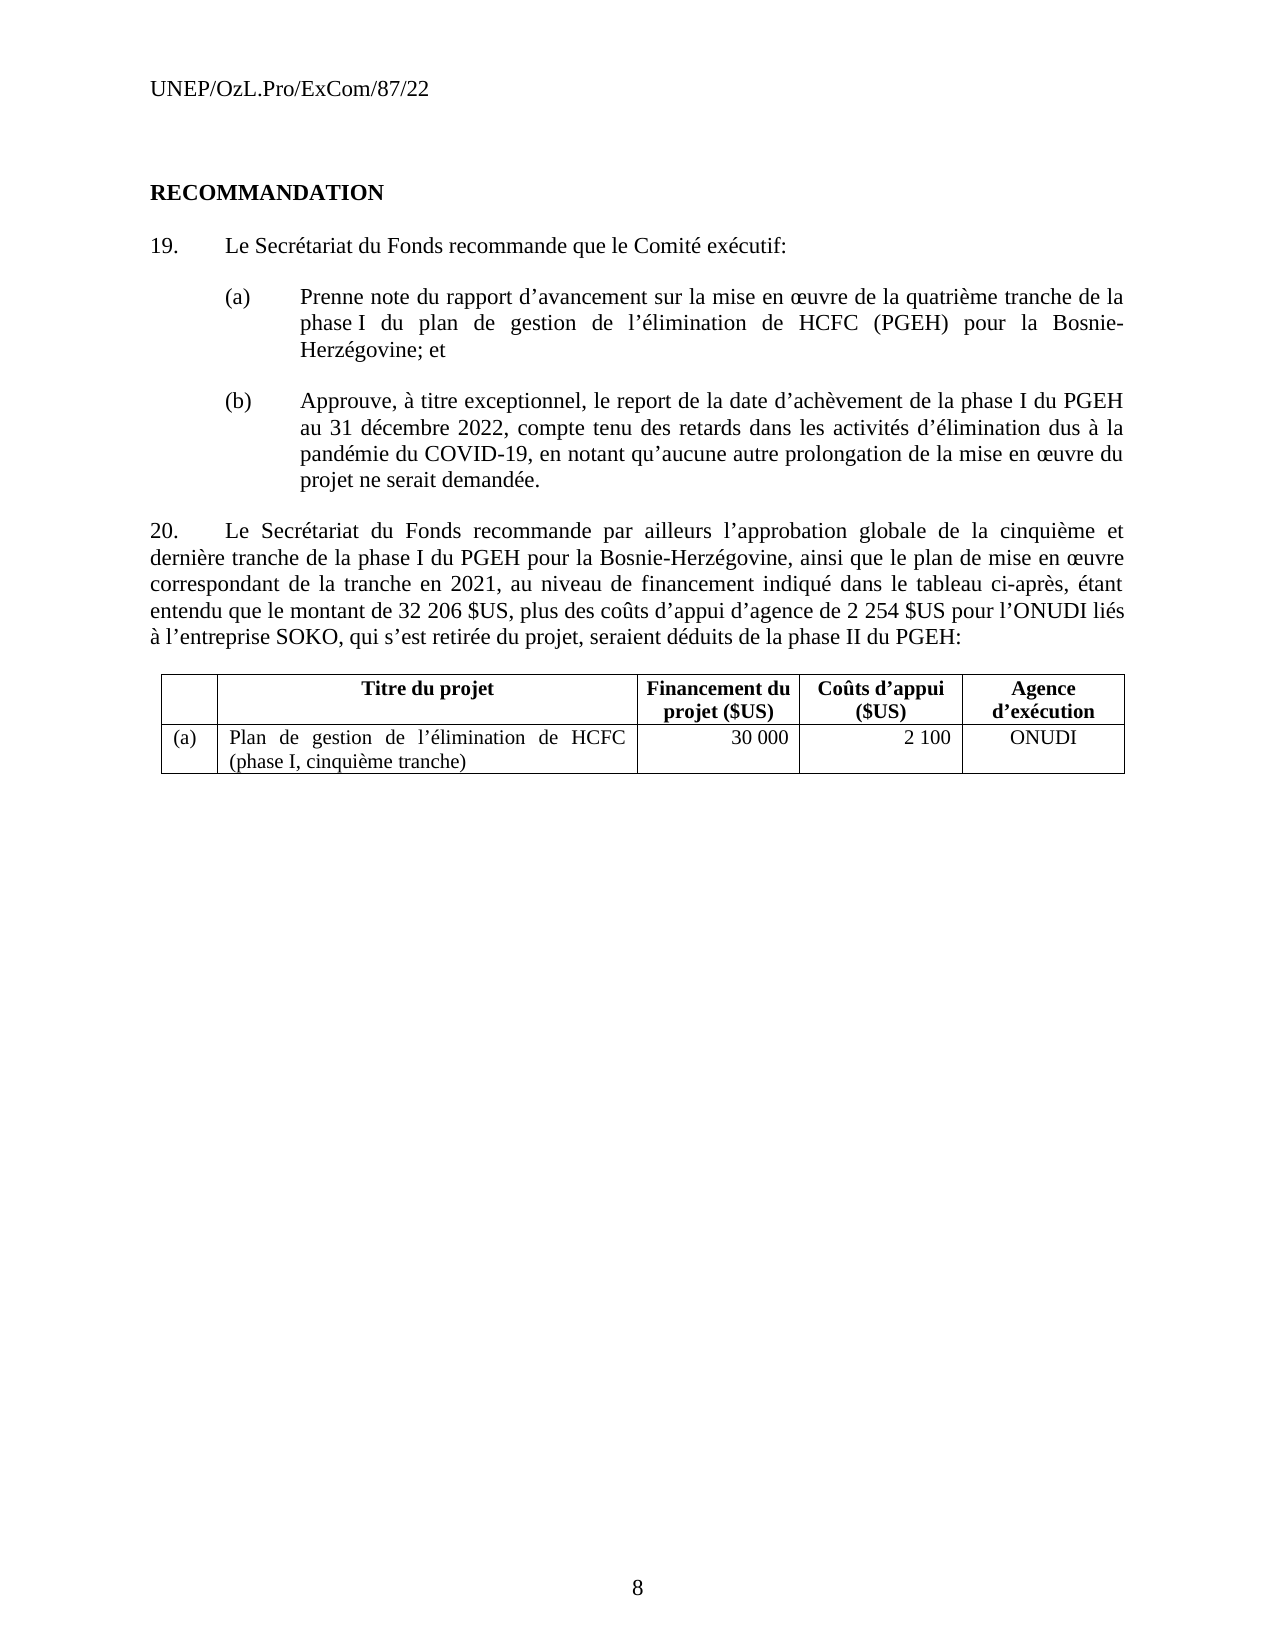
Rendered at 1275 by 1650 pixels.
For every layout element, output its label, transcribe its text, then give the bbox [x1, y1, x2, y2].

subtitle Approuve, à titre exceptionnel, le report de la date d’achèvement de la phase I du PGEH au 31 décembre 2022, compte tenu des retards dans les activités d’élimination dus à la pandémie du COVID-19, en notant qu’aucune autre prolongation de la mise en œuvre du projet ne serait demandée. [225, 387, 1125, 493]
table_header Coûts d’appui ($US) [800, 675, 962, 723]
table_cell ONUDI [963, 725, 1124, 773]
table_header Financement du projet ($US) [638, 675, 799, 723]
subtitle Prenne note du rapport d’avancement sur la mise en œuvre de la quatrième tranche de la phase I du plan de gestion de l’élimination de HCFC (PGEH) pour la Bosnie-Herzégovine; et [225, 283, 1125, 362]
table_header [162, 675, 217, 723]
table_cell Plan de gestion de l’élimination de HCFC (phase I, cinquième tranche) [218, 725, 637, 773]
subtitle Le Secrétariat du Fonds recommande par ailleurs l’approbation globale de la cinquième et dernière tranche de la phase I du PGEH pour la Bosnie-Herzégovine, ainsi que le plan de mise en œuvre correspondant de la tranche en 2021, au niveau de financement indiqué dans le tableau ci-après, étant entendu que le montant de 32 206 $US, plus des coûts d’appui d’agence de 2 254 $US pour l’ONUDI liés à l’entreprise SOKO, qui s’est retirée du projet, seraient déduits de la phase II du PGEH: [150, 518, 1125, 649]
text RECOMMANDATION [150, 179, 1125, 205]
table_header Titre du projet [218, 675, 637, 723]
table_cell (a) [162, 725, 217, 773]
table_cell 2 100 [800, 725, 962, 773]
table_header Agence d’exécution [963, 675, 1124, 723]
subtitle Le Secrétariat du Fonds recommande que le Comité exécutif: [150, 232, 1125, 258]
table_cell 30 000 [638, 725, 799, 773]
